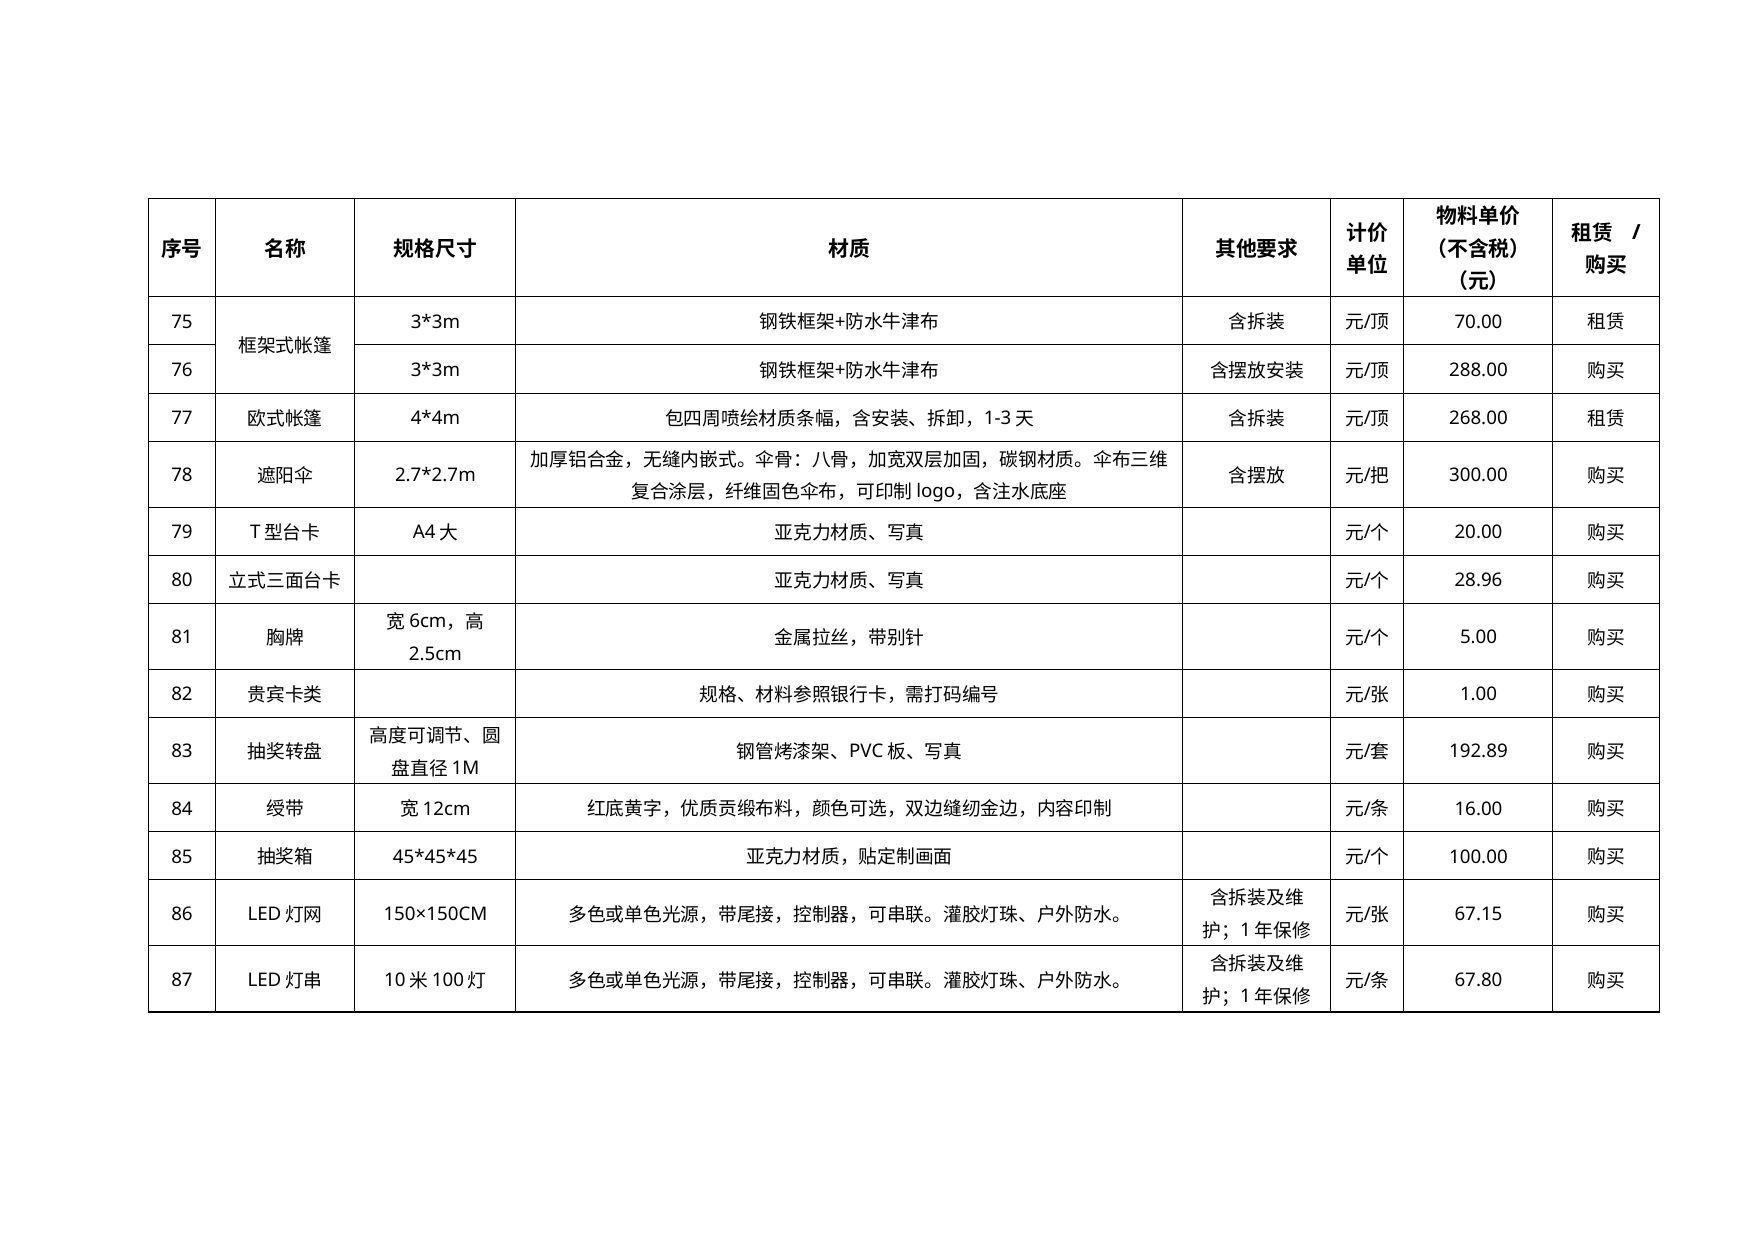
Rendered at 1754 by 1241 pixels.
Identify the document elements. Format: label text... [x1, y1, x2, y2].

table_header 材质 [516, 199, 1182, 296]
table_cell 元/个 [1331, 832, 1403, 879]
table_cell 10米100灯 [355, 946, 515, 1011]
table_header 租赁 /购买 [1553, 199, 1659, 296]
table_cell 元/个 [1331, 508, 1403, 555]
table_cell 购买 [1553, 508, 1659, 555]
table_cell 购买 [1553, 442, 1659, 507]
table_cell 包四周喷绘材质条幅，含安装、拆卸，1-3天 [516, 394, 1182, 441]
table_cell [355, 556, 515, 603]
table_cell 82 [149, 670, 215, 717]
table_cell 150×150CM [355, 880, 515, 945]
table_cell 含摆放 [1183, 442, 1330, 507]
table_cell 购买 [1553, 556, 1659, 603]
table_cell 100.00 [1404, 832, 1552, 879]
table_cell 购买 [1553, 832, 1659, 879]
table_cell 元/顶 [1331, 394, 1403, 441]
table_cell 84 [149, 784, 215, 831]
table_cell LED灯网 [216, 880, 354, 945]
table_cell 3*3m [355, 297, 515, 344]
table_cell 购买 [1553, 670, 1659, 717]
table_cell 红底黄字，优质贡缎布料，颜色可选，双边缝纫金边，内容印制 [516, 784, 1182, 831]
table_cell 亚克力材质、写真 [516, 556, 1182, 603]
table_cell 租赁 [1553, 297, 1659, 344]
table_cell 45*45*45 [355, 832, 515, 879]
table_cell 70.00 [1404, 297, 1552, 344]
table_cell 加厚铝合金，无缝内嵌式。伞骨：八骨，加宽双层加固，碳钢材质。伞布三维复合涂层，纤维固色伞布，可印制logo，含注水底座 [516, 442, 1182, 507]
table_cell 多色或单色光源，带尾接，控制器，可串联。灌胶灯珠、户外防水。 [516, 946, 1182, 1011]
table_cell 购买 [1553, 345, 1659, 392]
table_cell 元/个 [1331, 556, 1403, 603]
table_cell 遮阳伞 [216, 442, 354, 507]
table_cell 300.00 [1404, 442, 1552, 507]
table_cell 2.7*2.7m [355, 442, 515, 507]
table_cell 79 [149, 508, 215, 555]
table_cell 77 [149, 394, 215, 441]
table_cell 多色或单色光源，带尾接，控制器，可串联。灌胶灯珠、户外防水。 [516, 880, 1182, 945]
table_cell 元/把 [1331, 442, 1403, 507]
table_cell 欧式帐篷 [216, 394, 354, 441]
table_cell 86 [149, 880, 215, 945]
table_cell 租赁 [1553, 394, 1659, 441]
table_header 其他要求 [1183, 199, 1330, 296]
table_cell 抽奖箱 [216, 832, 354, 879]
table_cell [1183, 604, 1330, 669]
table_cell 67.80 [1404, 946, 1552, 1011]
table_header 名称 [216, 199, 354, 296]
table_cell [1183, 670, 1330, 717]
table_cell 抽奖转盘 [216, 718, 354, 783]
table_cell 元/张 [1331, 670, 1403, 717]
table_cell 购买 [1553, 880, 1659, 945]
table_cell 购买 [1553, 718, 1659, 783]
table_cell 胸牌 [216, 604, 354, 669]
table_cell 76 [149, 345, 215, 392]
table_cell 78 [149, 442, 215, 507]
table_cell 宽12cm [355, 784, 515, 831]
table_cell LED灯串 [216, 946, 354, 1011]
table_cell 81 [149, 604, 215, 669]
table_cell 亚克力材质、写真 [516, 508, 1182, 555]
table_cell 20.00 [1404, 508, 1552, 555]
table_cell 绶带 [216, 784, 354, 831]
table_cell [1183, 784, 1330, 831]
table_cell 框架式帐篷 [216, 297, 354, 392]
table_cell 5.00 [1404, 604, 1552, 669]
table_header 物料单价 （不含税）（元） [1404, 199, 1552, 296]
table_cell 规格、材料参照银行卡，需打码编号 [516, 670, 1182, 717]
table_cell 268.00 [1404, 394, 1552, 441]
table_cell 高度可调节、圆盘直径1M [355, 718, 515, 783]
table_cell 贵宾卡类 [216, 670, 354, 717]
table_cell 4*4m [355, 394, 515, 441]
table_cell 1.00 [1404, 670, 1552, 717]
table_cell 元/个 [1331, 604, 1403, 669]
table_cell [355, 670, 515, 717]
table_cell 288.00 [1404, 345, 1552, 392]
table_cell 购买 [1553, 946, 1659, 1011]
table_cell 75 [149, 297, 215, 344]
table_cell 16.00 [1404, 784, 1552, 831]
table_cell [1183, 718, 1330, 783]
table_cell 192.89 [1404, 718, 1552, 783]
table_cell 含拆装及维护；1年保修 [1183, 946, 1330, 1011]
table_cell 宽6cm，高2.5cm [355, 604, 515, 669]
table_cell 钢铁框架+防水牛津布 [516, 297, 1182, 344]
table_cell 3*3m [355, 345, 515, 392]
table_cell 元/条 [1331, 946, 1403, 1011]
table_header 序号 [149, 199, 215, 296]
table_cell 购买 [1553, 784, 1659, 831]
table_cell [1183, 556, 1330, 603]
table_cell 含拆装 [1183, 394, 1330, 441]
table_cell T型台卡 [216, 508, 354, 555]
table_cell 28.96 [1404, 556, 1552, 603]
table_cell 含摆放安装 [1183, 345, 1330, 392]
table_cell 购买 [1553, 604, 1659, 669]
table_cell 元/顶 [1331, 345, 1403, 392]
table_cell 亚克力材质，贴定制画面 [516, 832, 1182, 879]
table_cell 元/套 [1331, 718, 1403, 783]
table_cell 80 [149, 556, 215, 603]
table_cell 元/顶 [1331, 297, 1403, 344]
table_cell 67.15 [1404, 880, 1552, 945]
table_cell 元/张 [1331, 880, 1403, 945]
table_cell 元/条 [1331, 784, 1403, 831]
table_cell A4大 [355, 508, 515, 555]
table_cell 钢管烤漆架、PVC板、写真 [516, 718, 1182, 783]
table_cell [1183, 508, 1330, 555]
table_cell 立式三面台卡 [216, 556, 354, 603]
table_cell [1183, 832, 1330, 879]
table_cell 含拆装及维护；1年保修 [1183, 880, 1330, 945]
table_cell 金属拉丝，带别针 [516, 604, 1182, 669]
table_header 计价单位 [1331, 199, 1403, 296]
table_cell 钢铁框架+防水牛津布 [516, 345, 1182, 392]
table_cell 83 [149, 718, 215, 783]
table_cell 87 [149, 946, 215, 1011]
table_cell 含拆装 [1183, 297, 1330, 344]
table_header 规格尺寸 [355, 199, 515, 296]
table_cell 85 [149, 832, 215, 879]
